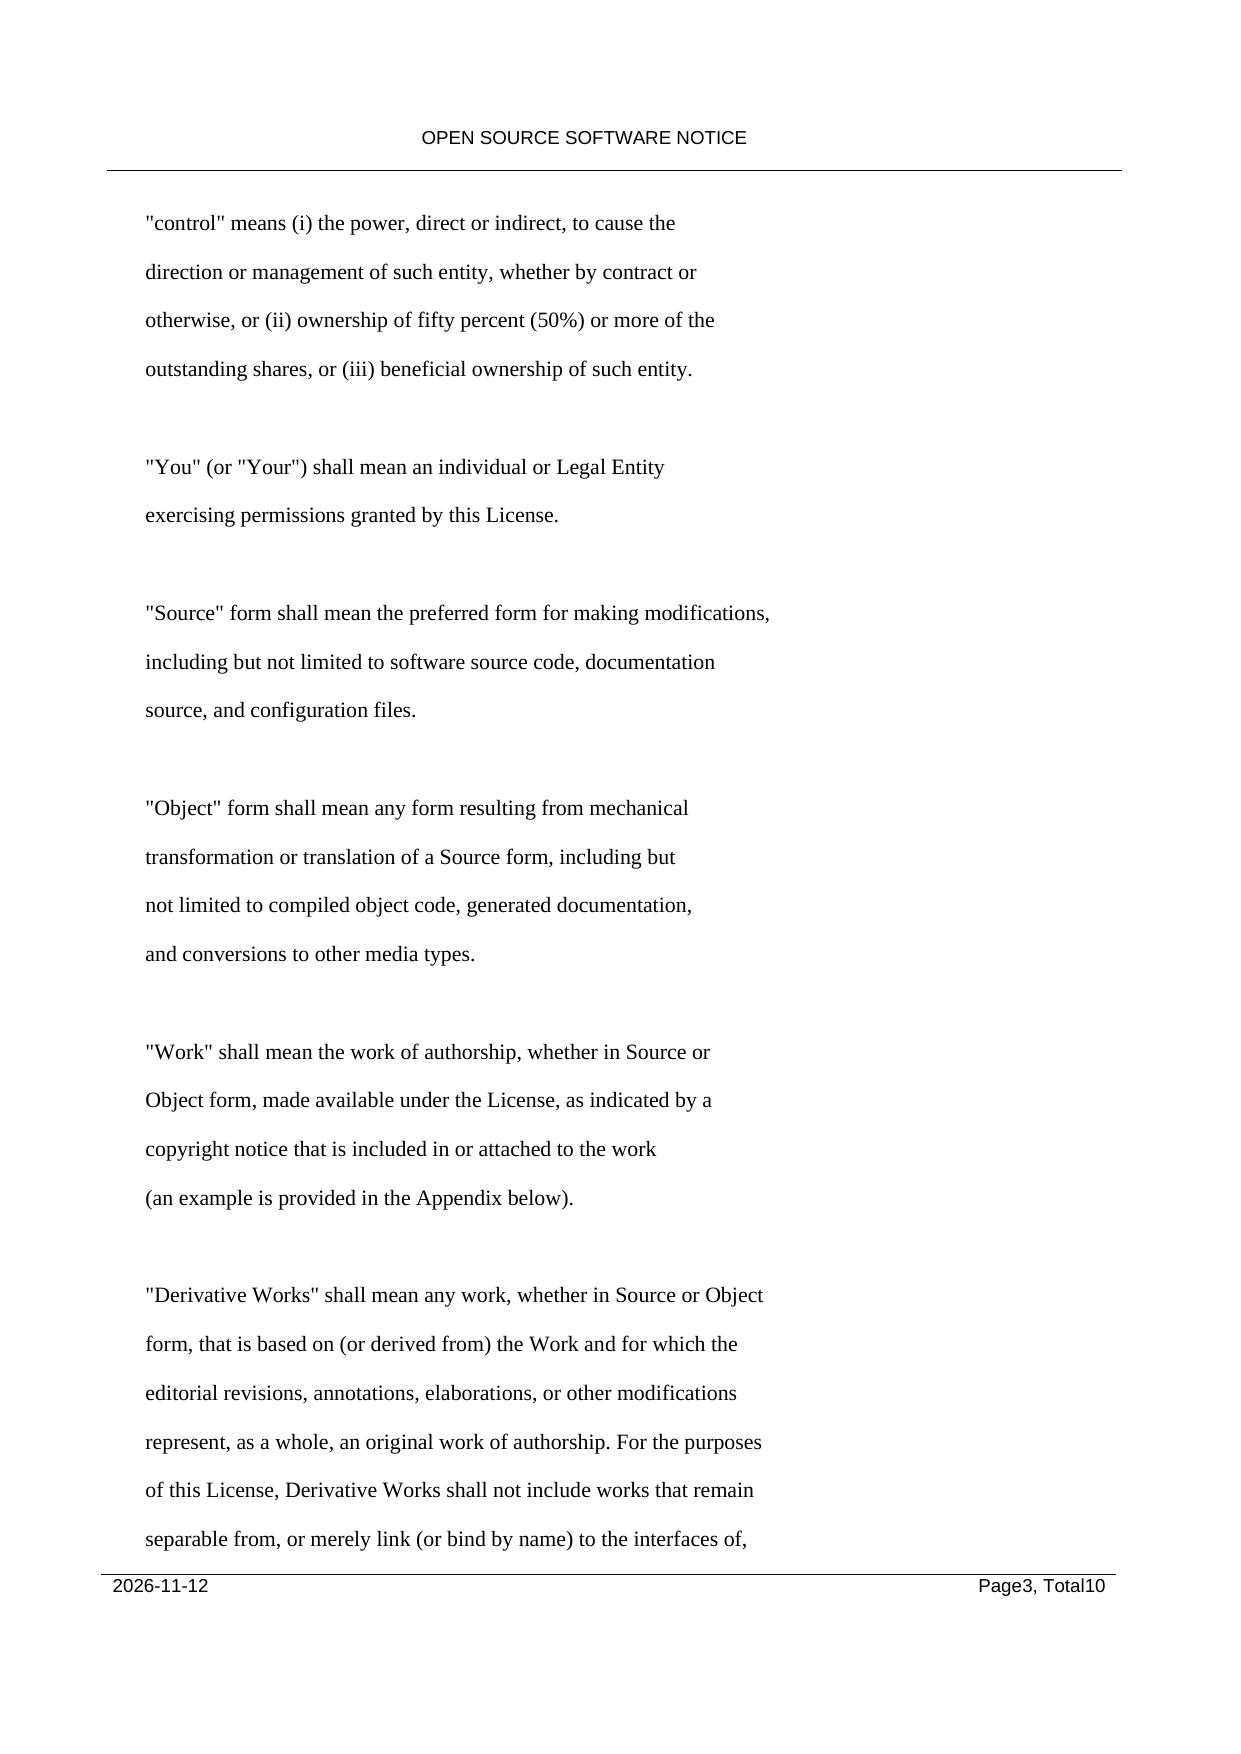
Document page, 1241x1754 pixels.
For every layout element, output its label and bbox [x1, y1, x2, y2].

text [112, 206, 1128, 1555]
